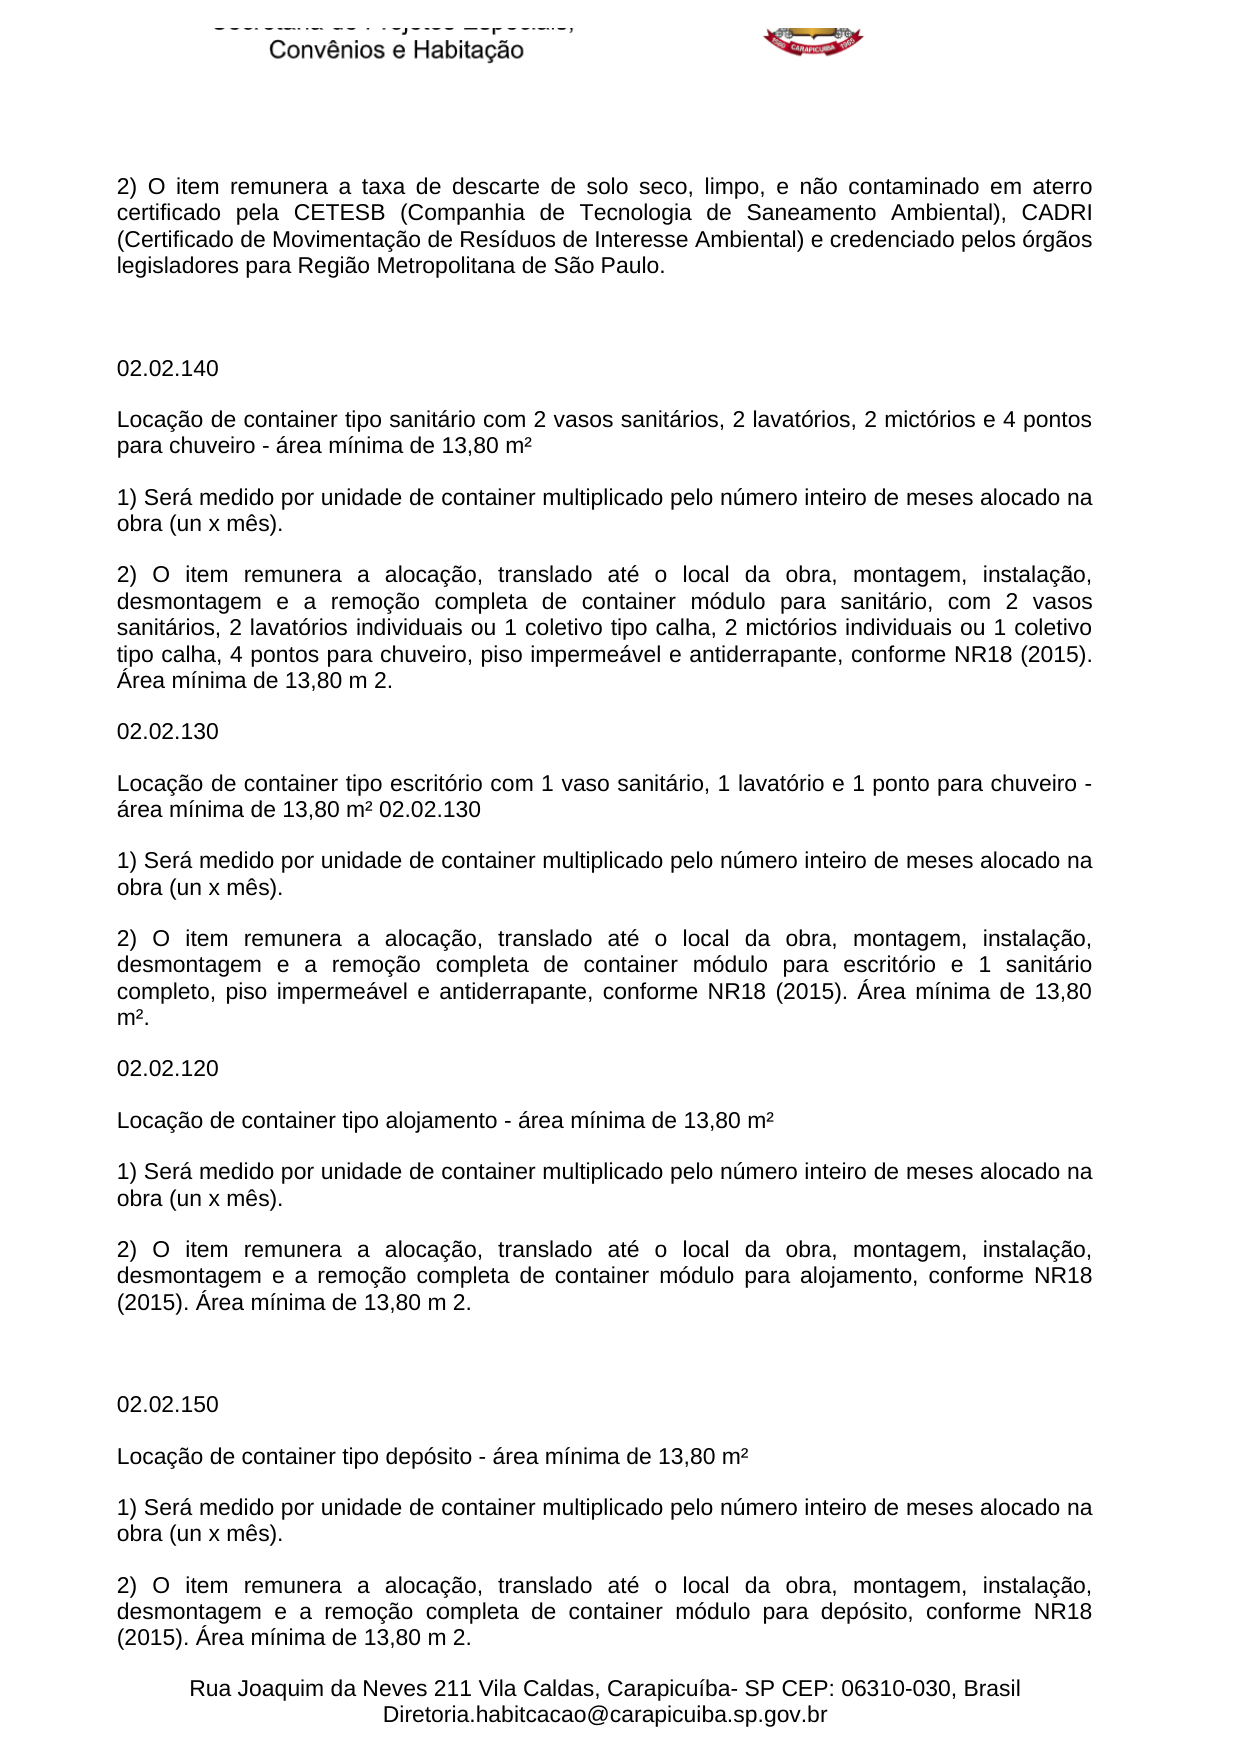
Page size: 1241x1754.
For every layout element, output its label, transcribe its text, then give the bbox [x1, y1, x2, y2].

text 2) O item remunera a alocação, translado até o local da obra, montagem, instalação, desmontagem e a remoção completa de container módulo para sanitário, com 2 vasos sanitários, 2 lavatórios individuais ou 1 coletivo tipo calha, 2 mictórios individuais ou 1 coletivo tipo calha, 4 pontos para chuveiro, piso impermeável e antiderrapante, conforme NR18 (2015). Área mínima de 13,80 m 2. [117, 561, 1093, 693]
text Locação de container tipo sanitário com 2 vasos sanitários, 2 lavatórios, 2 mictórios e 4 pontos para chuveiro - área mínima de 13,80 m² [117, 406, 1093, 459]
text 1) Será medido por unidade de container multiplicado pelo número inteiro de meses alocado na obra (un x mês). [117, 484, 1093, 536]
text 02.02.140 [117, 355, 1093, 381]
text Locação de container tipo alojamento - área mínima de 13,80 m² [117, 1107, 1093, 1133]
text 2) O item remunera a taxa de descarte de solo seco, limpo, e não contaminado em aterro certificado pela CETESB (Companhia de Tecnologia de Saneamento Ambiental), CADRI (Certificado de Movimentação de Resíduos de Interesse Ambiental) e credenciado pelos órgãos legisladores para Região Metropolitana de São Paulo. [117, 173, 1093, 278]
picture [162, 28, 1048, 73]
text 02.02.120 [117, 1055, 1093, 1082]
text 02.02.130 [117, 718, 1093, 744]
text 2) O item remunera a alocação, translado até o local da obra, montagem, instalação, desmontagem e a remoção completa de container módulo para escritório e 1 sanitário completo, piso impermeável e antiderrapante, conforme NR18 (2015). Área mínima de 13,80 m². [117, 925, 1093, 1030]
text 2) O item remunera a alocação, translado até o local da obra, montagem, instalação, desmontagem e a remoção completa de container módulo para depósito, conforme NR18 (2015). Área mínima de 13,80 m 2. [117, 1572, 1093, 1651]
text 1) Será medido por unidade de container multiplicado pelo número inteiro de meses alocado na obra (un x mês). [117, 1494, 1093, 1547]
text Locação de container tipo escritório com 1 vaso sanitário, 1 lavatório e 1 ponto para chuveiro - área mínima de 13,80 m² 02.02.130 [117, 769, 1093, 822]
text 1) Será medido por unidade de container multiplicado pelo número inteiro de meses alocado na obra (un x mês). [117, 847, 1093, 900]
text 02.02.150 [117, 1391, 1093, 1418]
text 1) Será medido por unidade de container multiplicado pelo número inteiro de meses alocado na obra (un x mês). [117, 1158, 1093, 1211]
text 2) O item remunera a alocação, translado até o local da obra, montagem, instalação, desmontagem e a remoção completa de container módulo para alojamento, conforme NR18 (2015). Área mínima de 13,80 m 2. [117, 1236, 1093, 1315]
text Locação de container tipo depósito - área mínima de 13,80 m² [117, 1443, 1093, 1469]
